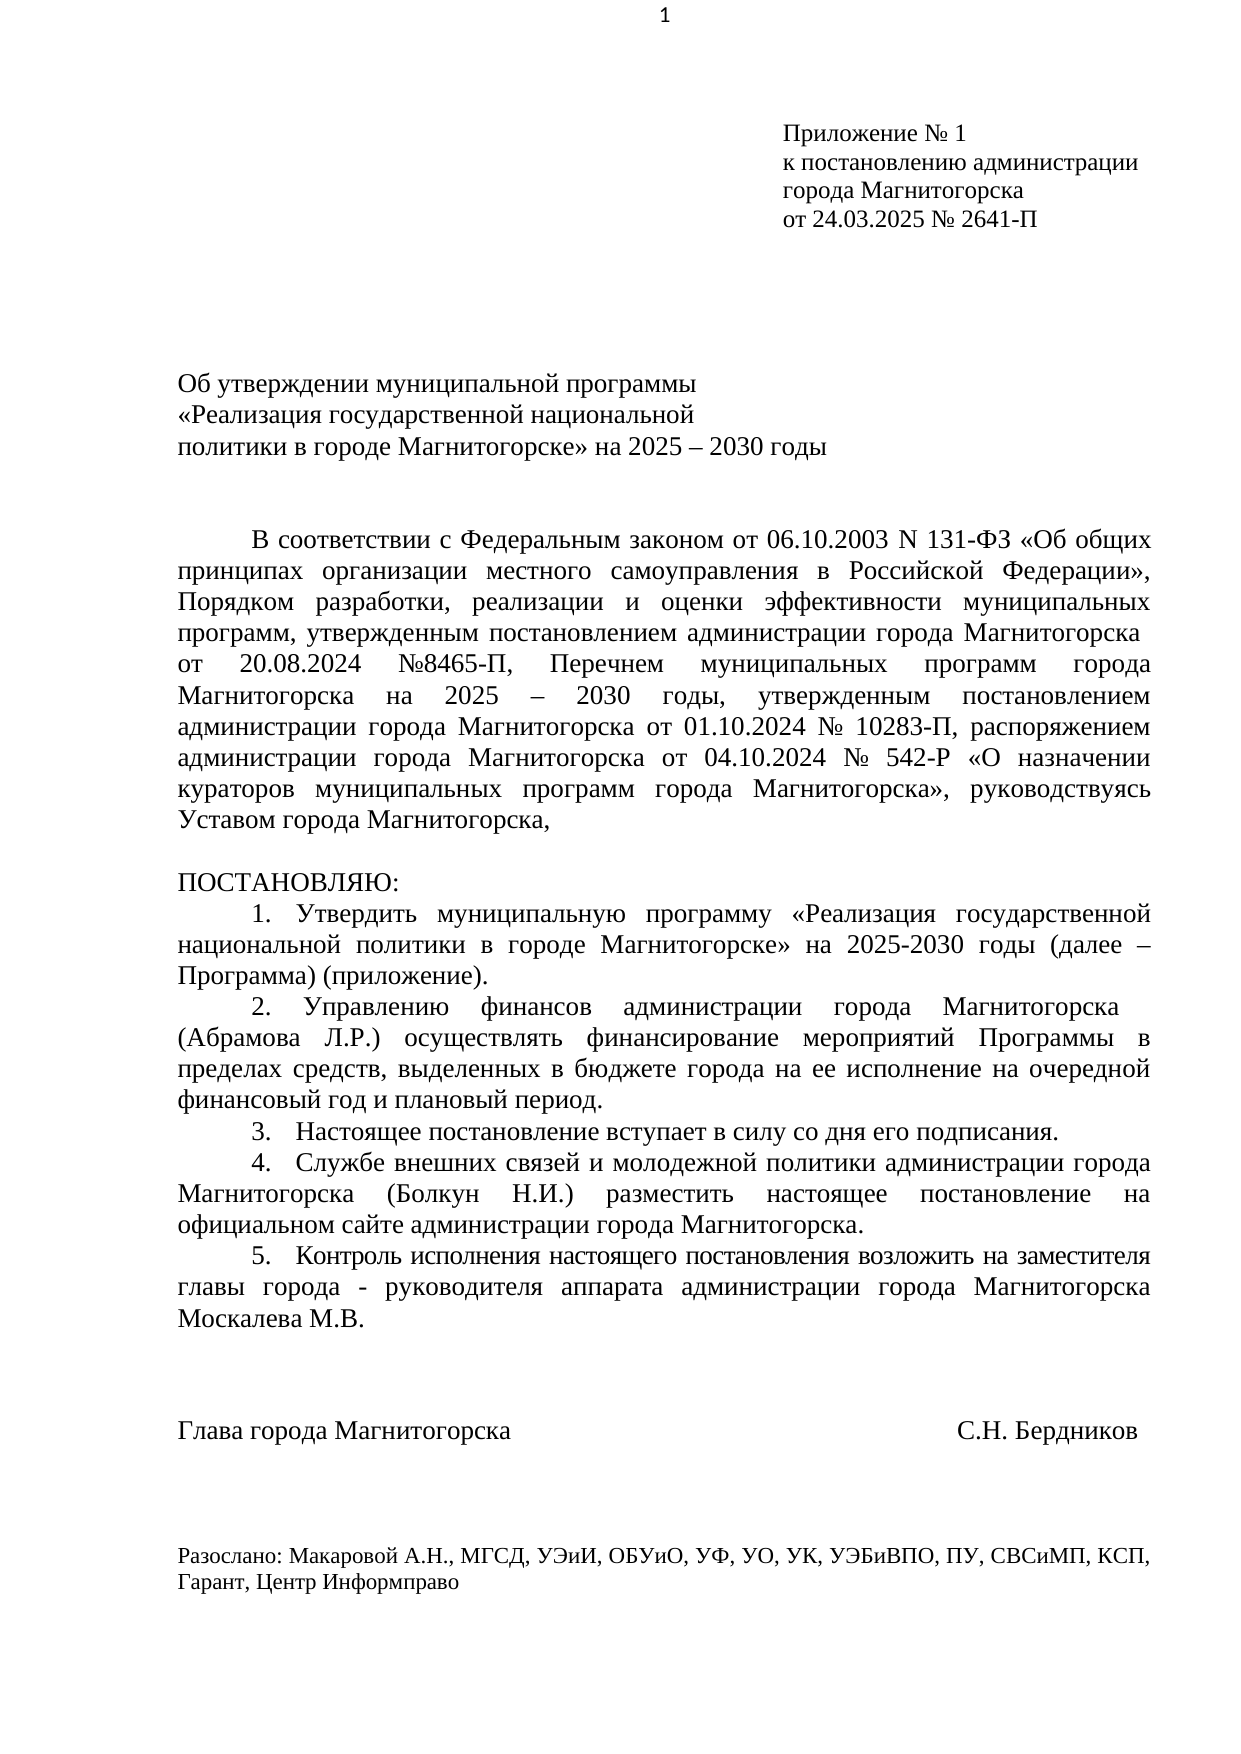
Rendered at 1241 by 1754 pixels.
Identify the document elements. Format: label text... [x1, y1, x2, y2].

text 4. Службе внешних связей и молодежной политики администрации города Магнитогорска (Болкун Н.И.) разместить настоящее постановление на официальном сайте администрации города Магнитогорска. [177, 1146, 1152, 1239]
text города Магнитогорска [177, 176, 1152, 204]
text 2. Управлению финансов администрации города Магнитогорска (Абрамова Л.Р.) осуществлять финансирование мероприятий Программы в пределах средств, выделенных в бюджете города на ее исполнение на очередной финансовый год и плановый период. [177, 990, 1152, 1115]
text Разослано: Макаровой А.Н., МГСД, УЭиИ, ОБУиО, УФ, УО, УК, УЭБиВПО, ПУ, СВСиМП, КСП, Гарант, Центр Информправо [177, 1542, 1152, 1594]
text к постановлению администрации [177, 147, 1152, 176]
text 3. Настоящее постановление вступает в силу со дня его подписания. [177, 1115, 1152, 1146]
text «Реализация государственной национальной политики в городе Магнитогорске» на 2025 – 2030 годы [177, 398, 1152, 461]
text Приложение № 1 [177, 118, 1152, 147]
text Об утверждении муниципальной программы [177, 367, 1152, 398]
text Глава города Магнитогорска С.Н. Бердников [177, 1414, 1152, 1445]
text 5. Контроль исполнения настоящего постановления возложить на заместителя главы города - руководителя аппарата администрации города Магнитогорска Москалева М.В. [177, 1239, 1152, 1333]
text ПОСТАНОВЛЯЮ: [177, 866, 1152, 897]
text В соответствии с Федеральным законом от 06.10.2003 N 131-ФЗ «Об общих принципах организации местного самоуправления в Российской Федерации», Порядком разработки, реализации и оценки эффективности муниципальных программ, утвержденным постановлением администрации города Магнитогорска от 20.08.2024 №8465-П, Перечнем муниципальных программ города Магнитогорска на 2025 – 2030 годы, утвержденным постановлением администрации города Магнитогорска от 01.10.2024 № 10283-П, распоряжением администрации города Магнитогорска от 04.10.2024 № 542-Р «О назначении кураторов муниципальных программ города Магнитогорска», руководствуясь Уставом города Магнитогорска, [177, 523, 1152, 834]
text от 24.03.2025 № 2641-П [177, 204, 1152, 233]
text 1. Утвердить муниципальную программу «Реализация государственной национальной политики в городе Магнитогорске» на 2025-2030 годы (далее – Программа) (приложение). [177, 897, 1152, 990]
